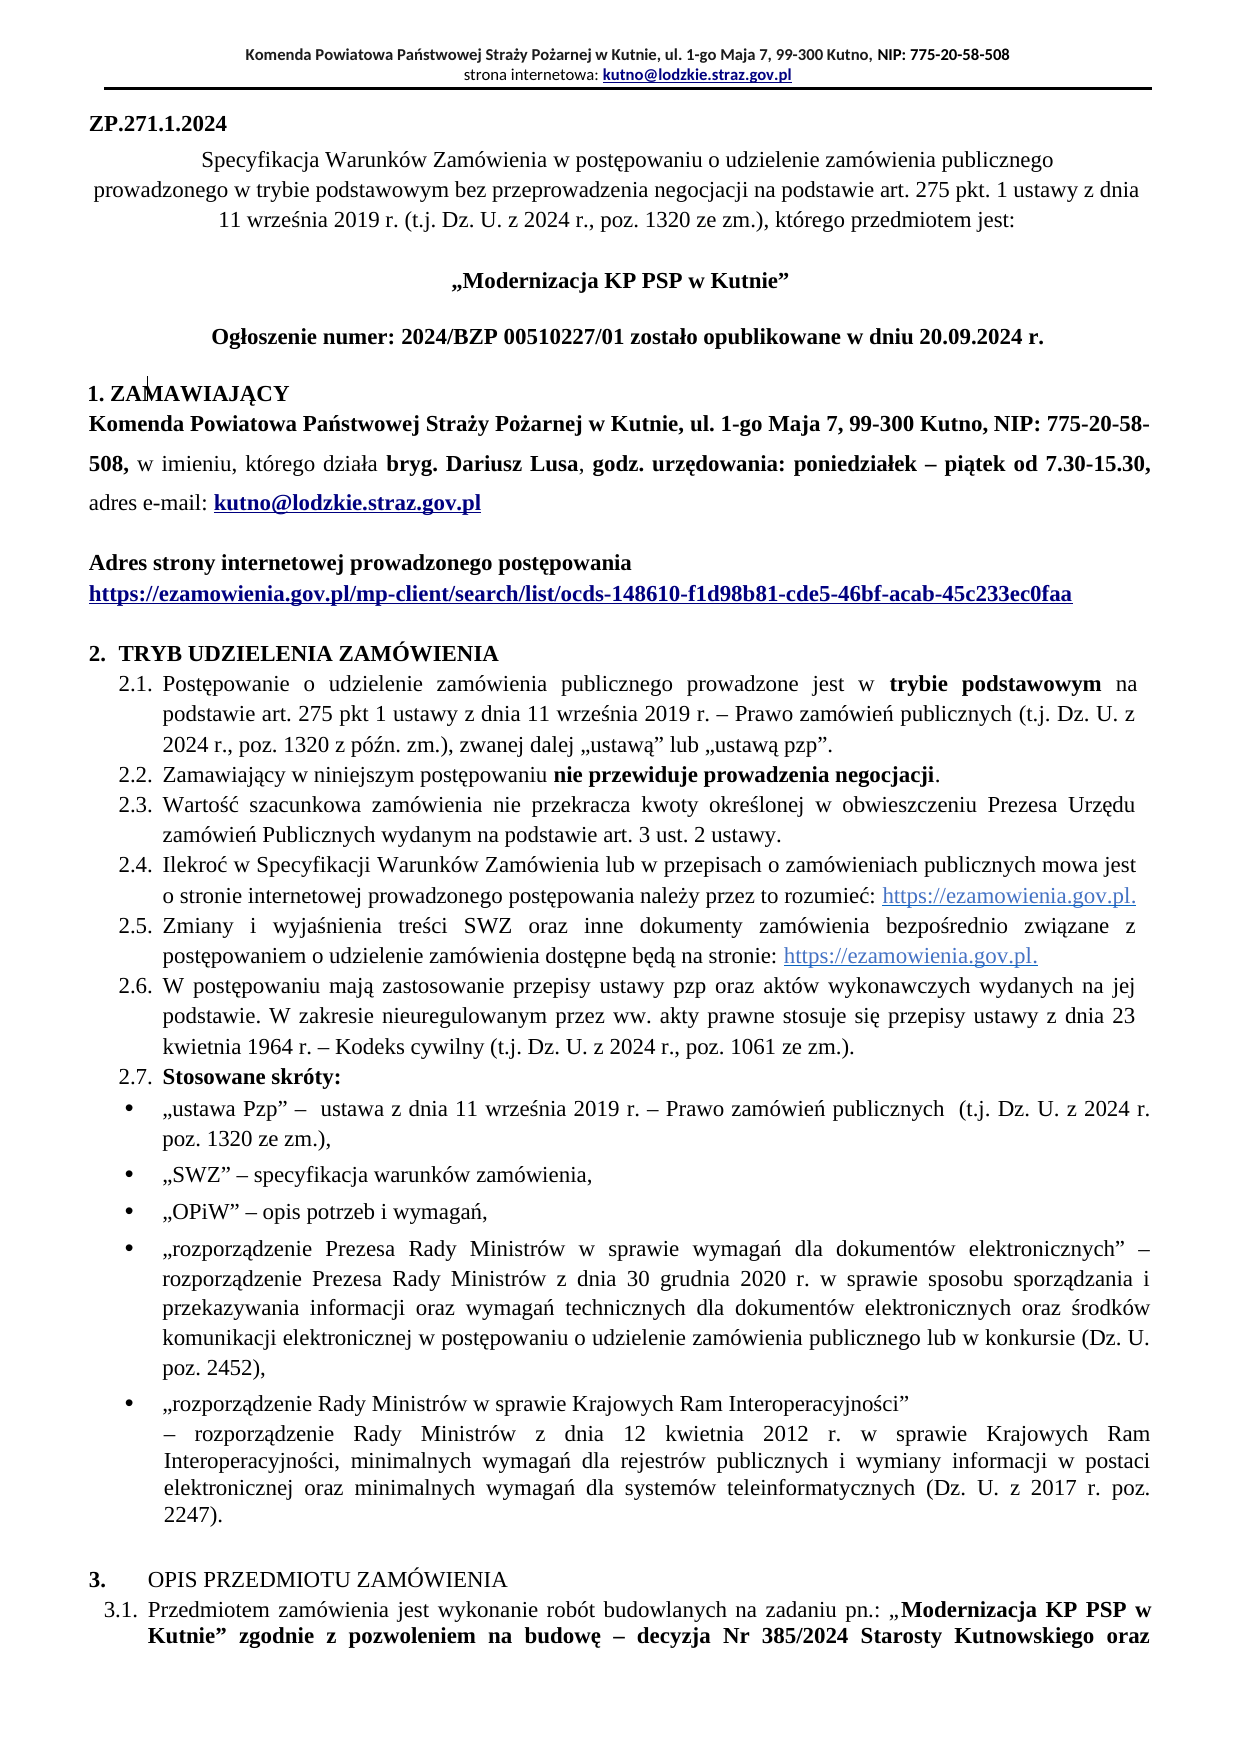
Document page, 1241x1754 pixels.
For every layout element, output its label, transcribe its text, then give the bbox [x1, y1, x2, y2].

list Zamawiający w niniejszym postępowaniu nie przewiduje prowadzenia negocjacji. [118, 761, 1137, 787]
list Zmiany i wyjaśnienia treści SWZ oraz inne dokumenty zamówienia bezpośrednio związane z postępowaniem o udzielenie zamówienia dostępne będą na stronie: https://ezamowienia.gov.pl. [118, 912, 1137, 968]
text – rozporządzenie Rady Ministrów z dnia 12 kwietnia 2012 r. w sprawie Krajowych Ram Interoperacyjności, minimalnych wymagań dla rejestrów publicznych i wymiany informacji w postaci elektronicznej oraz minimalnych wymagań dla systemów teleinformatycznych (Dz. U. z 2017 r. poz. 2247). [164, 1420, 1152, 1528]
list „ustawa Pzp” – ustawa z dnia 11 września 2019 r. – Prawo zamówień publicznych (t.j. Dz. U. z 2024 r. poz. 1320 ze zm.), [124, 1093, 1152, 1152]
list Postępowanie o udzielenie zamówienia publicznego prowadzone jest w trybie podstawowym na podstawie art. 275 pkt 1 ustawy z dnia 11 września 2019 r. – Prawo zamówień publicznych (t.j. Dz. U. z 2024 r., poz. 1320 z późn. zm.), zwanej dalej „ustawą” lub „ustawą pzp”. [118, 670, 1137, 757]
text 1. ZAMAWIAJĄCY [87, 380, 1138, 406]
text Komenda Powiatowa Państwowej Straży Pożarnej w Kutnie, ul. 1-go Maja 7, 99-300 Kutno, NIP: 775-20-58-508, w imieniu, którego działa bryg. Dariusz Lusa, godz. urzędowania: poniedziałek – piątek od 7.30-15.30, adres e-mail: kutno@lodzkie.straz.gov.pl [89, 410, 1152, 516]
list „SWZ” – specyfikacja warunków zamówienia, [124, 1159, 1152, 1188]
text https://ezamowienia.gov.pl/mp-client/search/list/ocds-148610-f1d98b81-cde5-46bf-acab-45c233ec0faa [89, 580, 1138, 606]
text Specyfikacja Warunków Zamówienia w postępowaniu o udzielenie zamówienia publicznego [103, 146, 1152, 172]
text „Modernizacja KP PSP w Kutnie” [89, 267, 1152, 293]
list „OPiW” – opis potrzeb i wymagań, [124, 1196, 1152, 1225]
list Stosowane skróty: [118, 1063, 1152, 1089]
text Ogłoszenie numer: 2024/BZP 00510227/01 zostało opublikowane w dniu 20.09.2024 r. [103, 323, 1152, 350]
text Adres strony internetowej prowadzonego postępowania [89, 549, 1138, 576]
list TRYB UDZIELENIA ZAMÓWIENIA [89, 640, 1138, 666]
text ZP.271.1.2024 [89, 111, 1152, 137]
list W postępowaniu mają zastosowanie przepisy ustawy pzp oraz aktów wykonawczych wydanych na jej podstawie. W zakresie nieuregulowanym przez ww. akty prawne stosuje się przepisy ustawy z dnia 23 kwietnia 1964 r. – Kodeks cywilny (t.j. Dz. U. z 2024 r., poz. 1061 ze zm.). [118, 972, 1137, 1059]
list OPIS PRZEDMIOTU ZAMÓWIENIA [89, 1566, 1138, 1592]
list Wartość szacunkowa zamówienia nie przekracza kwoty określonej w obwieszczeniu Prezesa Urzędu zamówień Publicznych wydanym na podstawie art. 3 ust. 2 ustawy. [118, 791, 1137, 848]
list „rozporządzenie Rady Ministrów w sprawie Krajowych Ram Interoperacyjności” [124, 1388, 1152, 1416]
list „rozporządzenie Prezesa Rady Ministrów w sprawie wymagań dla dokumentów elektronicznych” – rozporządzenie Prezesa Rady Ministrów z dnia 30 grudnia 2020 r. w sprawie sposobu sporządzania i przekazywania informacji oraz wymagań technicznych dla dokumentów elektronicznych oraz środków komunikacji elektronicznej w postępowaniu o udzielenie zamówienia publicznego lub w konkursie (Dz. U. poz. 2452), [124, 1233, 1152, 1380]
text prowadzonego w trybie podstawowym bez przeprowadzenia negocjacji na podstawie art. 275 pkt. 1 ustawy z dnia 11 września 2019 r. (t.j. Dz. U. z 2024 r., poz. 1320 ze zm.), którego przedmiotem jest: [89, 176, 1145, 233]
list Ilekroć w Specyfikacji Warunków Zamówienia lub w przepisach o zamówieniach publicznych mowa jest o stronie internetowej prowadzonego postępowania należy przez to rozumieć: https://ezamowienia.gov.pl. [118, 852, 1137, 908]
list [103, 1596, 1152, 1649]
